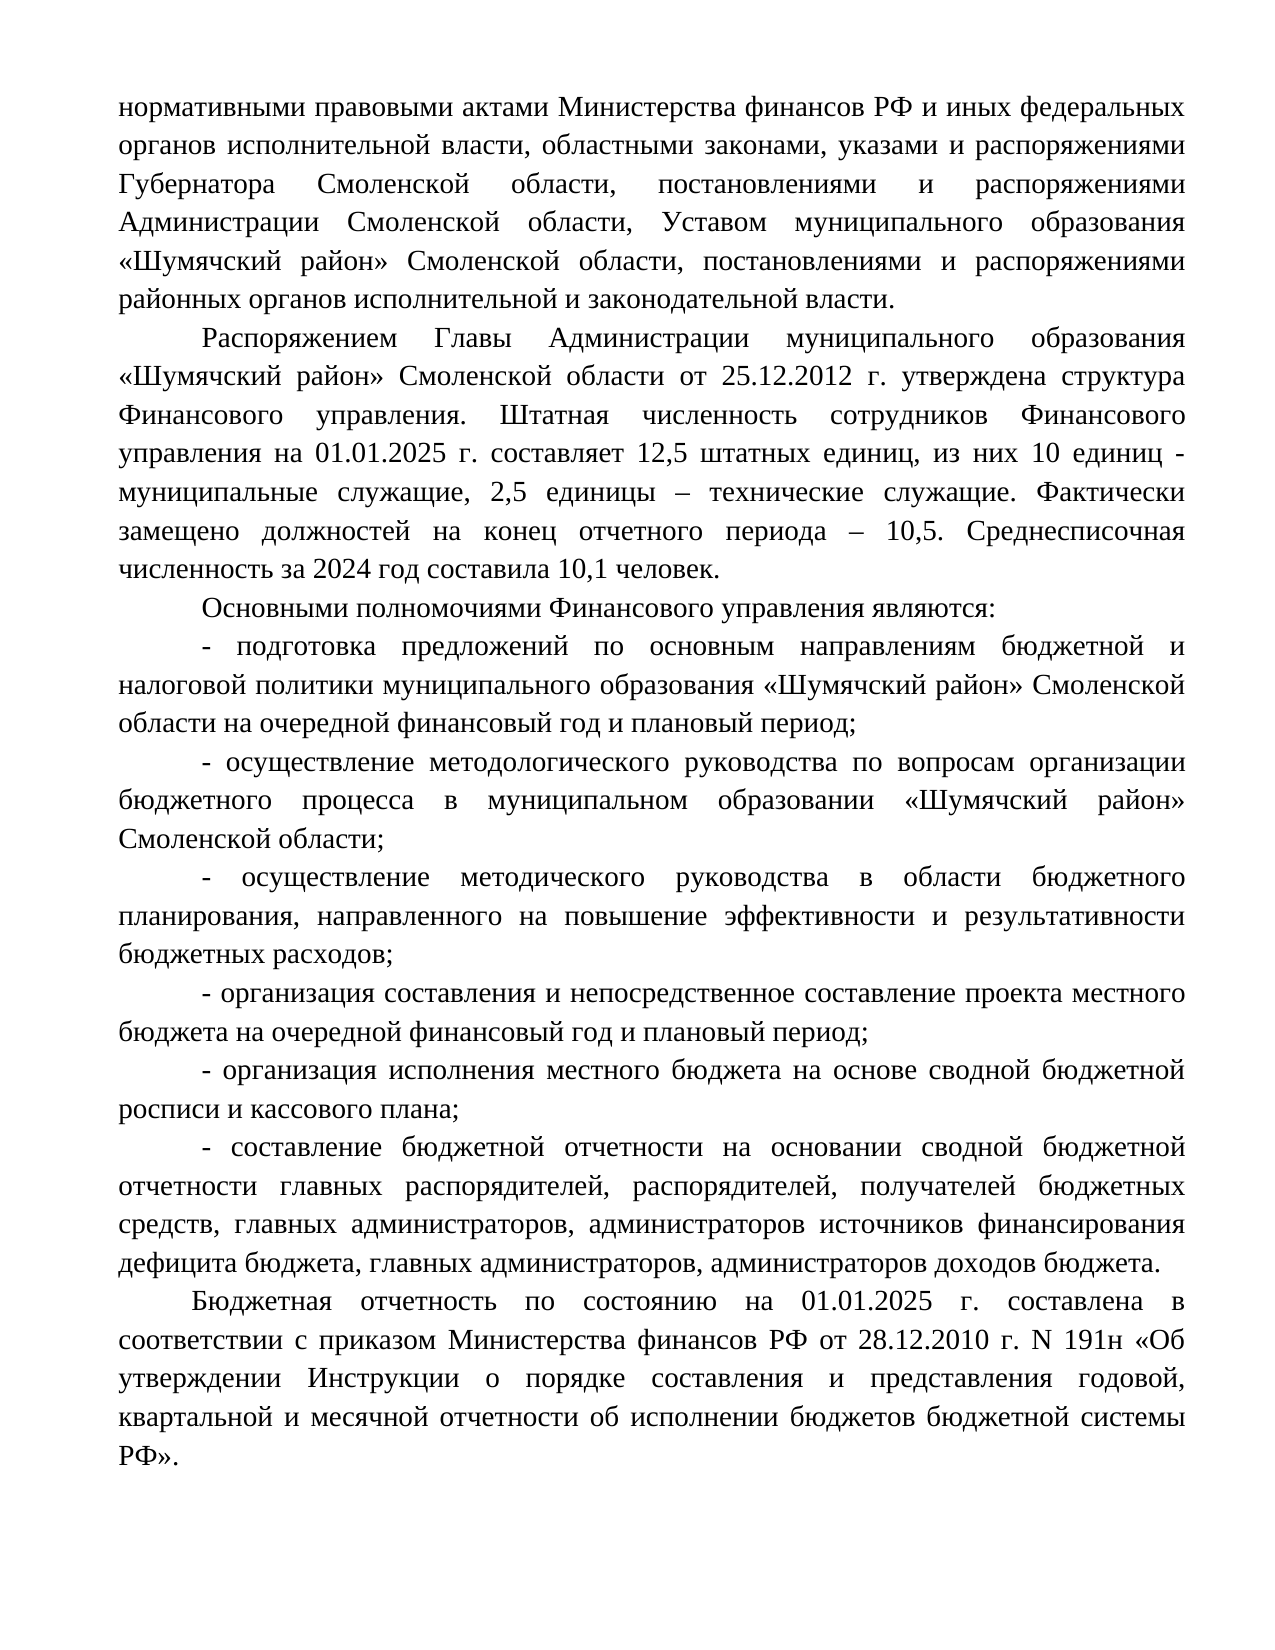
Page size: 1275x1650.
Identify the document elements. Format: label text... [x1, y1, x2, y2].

text - осуществление методического руководства в области бюджетного планирования, направленного на повышение эффективности и результативности бюджетных расходов; [118, 859, 1186, 970]
text - осуществление методологического руководства по вопросам организации бюджетного процесса в муниципальном образовании «Шумячский район» Смоленской области; [118, 744, 1186, 854]
text Бюджетная отчетность по состоянию на 01.01.2025 г. составлена в соответствии с приказом Министерства финансов РФ от 28.12.2010 г. N 191н «Об утверждении Инструкции о порядке составления и представления годовой, квартальной и месячной отчетности об исполнении бюджетов бюджетной системы РФ». [118, 1283, 1186, 1471]
text - организация составления и непосредственное составление проекта местного бюджета на очередной финансовый год и плановый период; [118, 975, 1186, 1047]
text - составление бюджетной отчетности на основании сводной бюджетной отчетности главных распорядителей, распорядителей, получателей бюджетных средств, главных администраторов, администраторов источников финансирования дефицита бюджета, главных администраторов, администраторов доходов бюджета. [118, 1129, 1186, 1278]
text Основными полномочиями Финансового управления являются: [118, 590, 1186, 623]
text - организация исполнения местного бюджета на основе сводной бюджетной росписи и кассового плана; [118, 1052, 1186, 1124]
text Распоряжением Главы Администрации муниципального образования «Шумячский район» Смоленской области от 25.12.2012 г. утверждена структура Финансового управления. Штатная численность сотрудников Финансового управления на 01.01.2025 г. составляет 12,5 штатных единиц, из них 10 единиц - муниципальные служащие, 2,5 единицы – технические служащие. Фактически замещено должностей на конец отчетного периода – 10,5. Среднесписочная численность за 2024 год составила 10,1 человек. [118, 320, 1186, 585]
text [118, 89, 1186, 315]
text - подготовка предложений по основным направлениям бюджетной и налоговой политики муниципального образования «Шумячский район» Смоленской области на очередной финансовый год и плановый период; [118, 628, 1186, 739]
